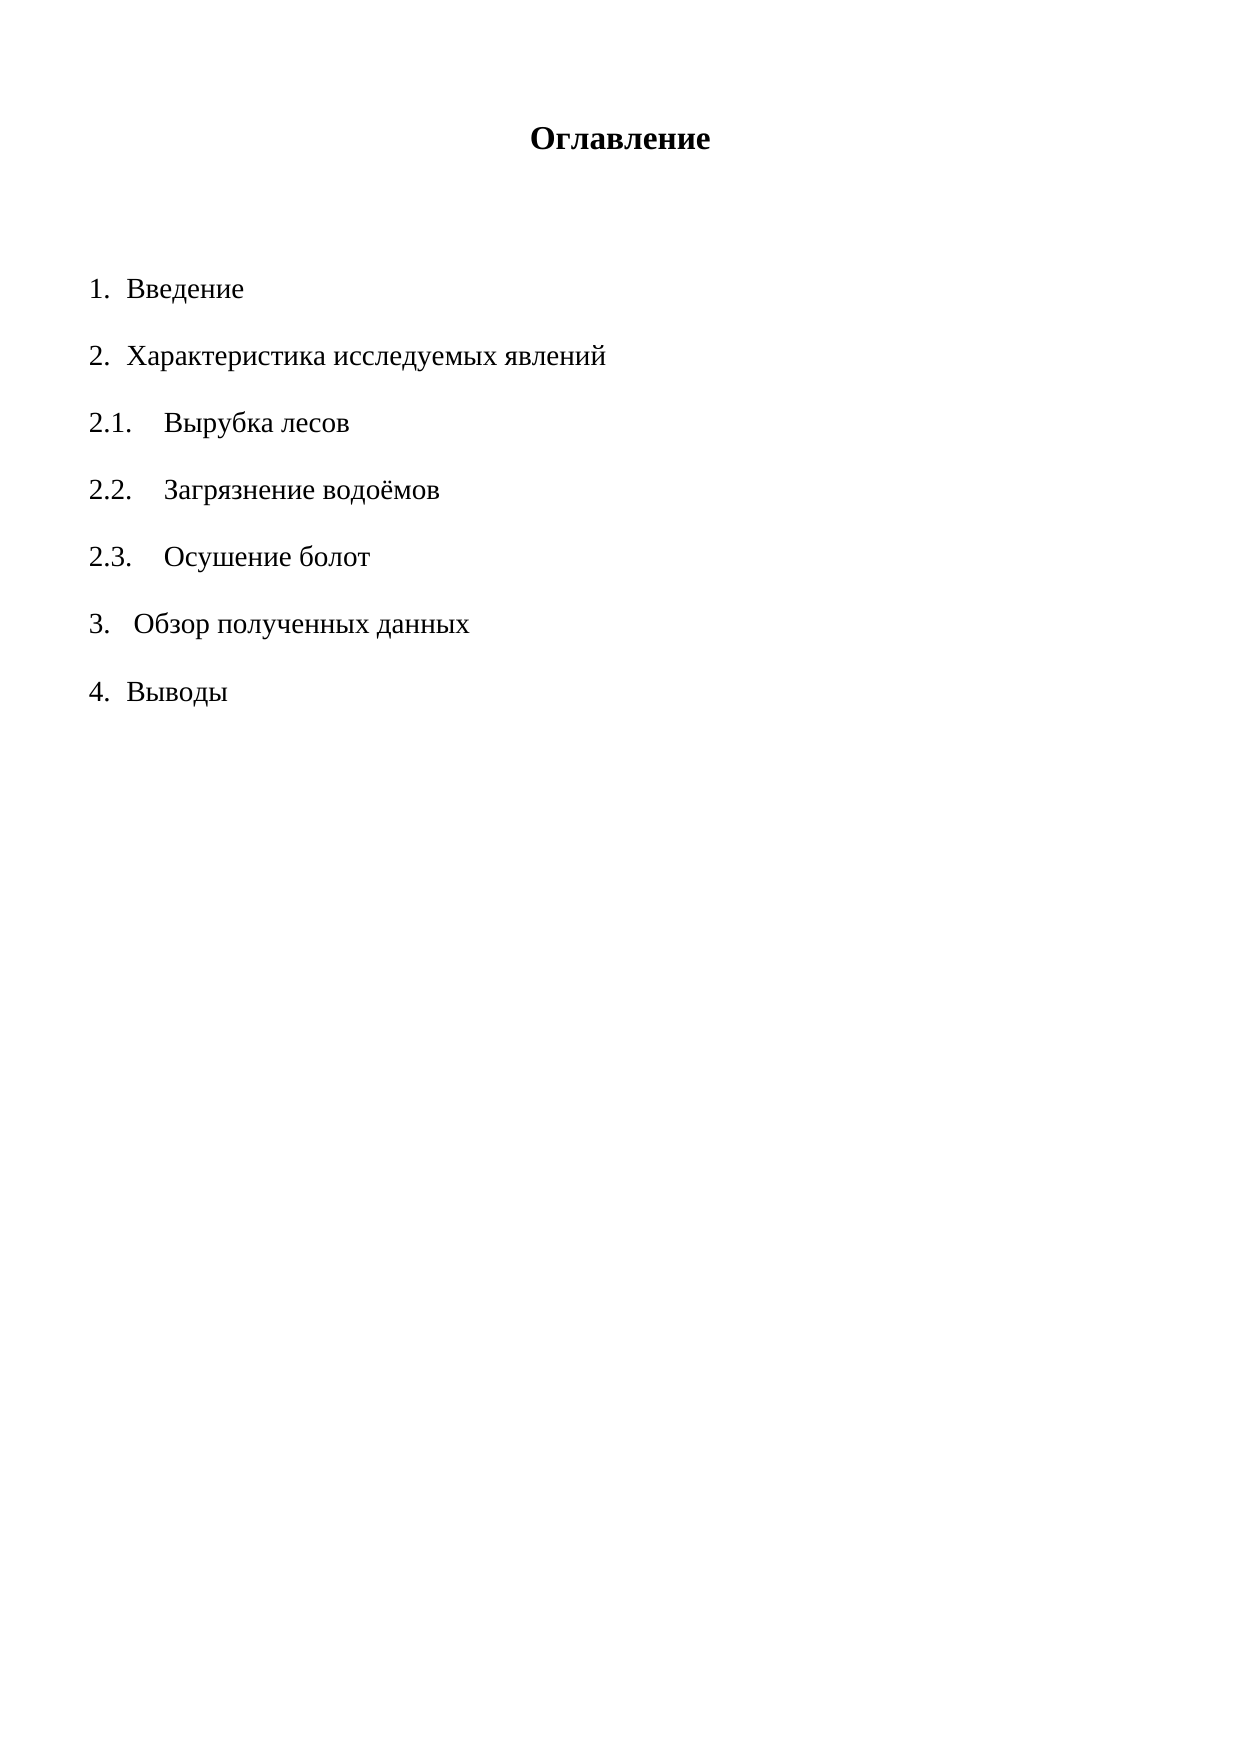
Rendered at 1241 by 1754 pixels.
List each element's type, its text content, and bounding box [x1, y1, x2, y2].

list Характеристика исследуемых явлений [88, 338, 1152, 372]
list Обзор полученных данных [88, 607, 1152, 640]
list Введение [88, 271, 1152, 305]
list Вырубка лесов [88, 405, 1152, 439]
list Осушение болот [88, 539, 1152, 573]
list Загрязнение водоёмов [88, 472, 1152, 506]
text Оглавление [88, 118, 1152, 156]
list Выводы [88, 674, 1152, 707]
